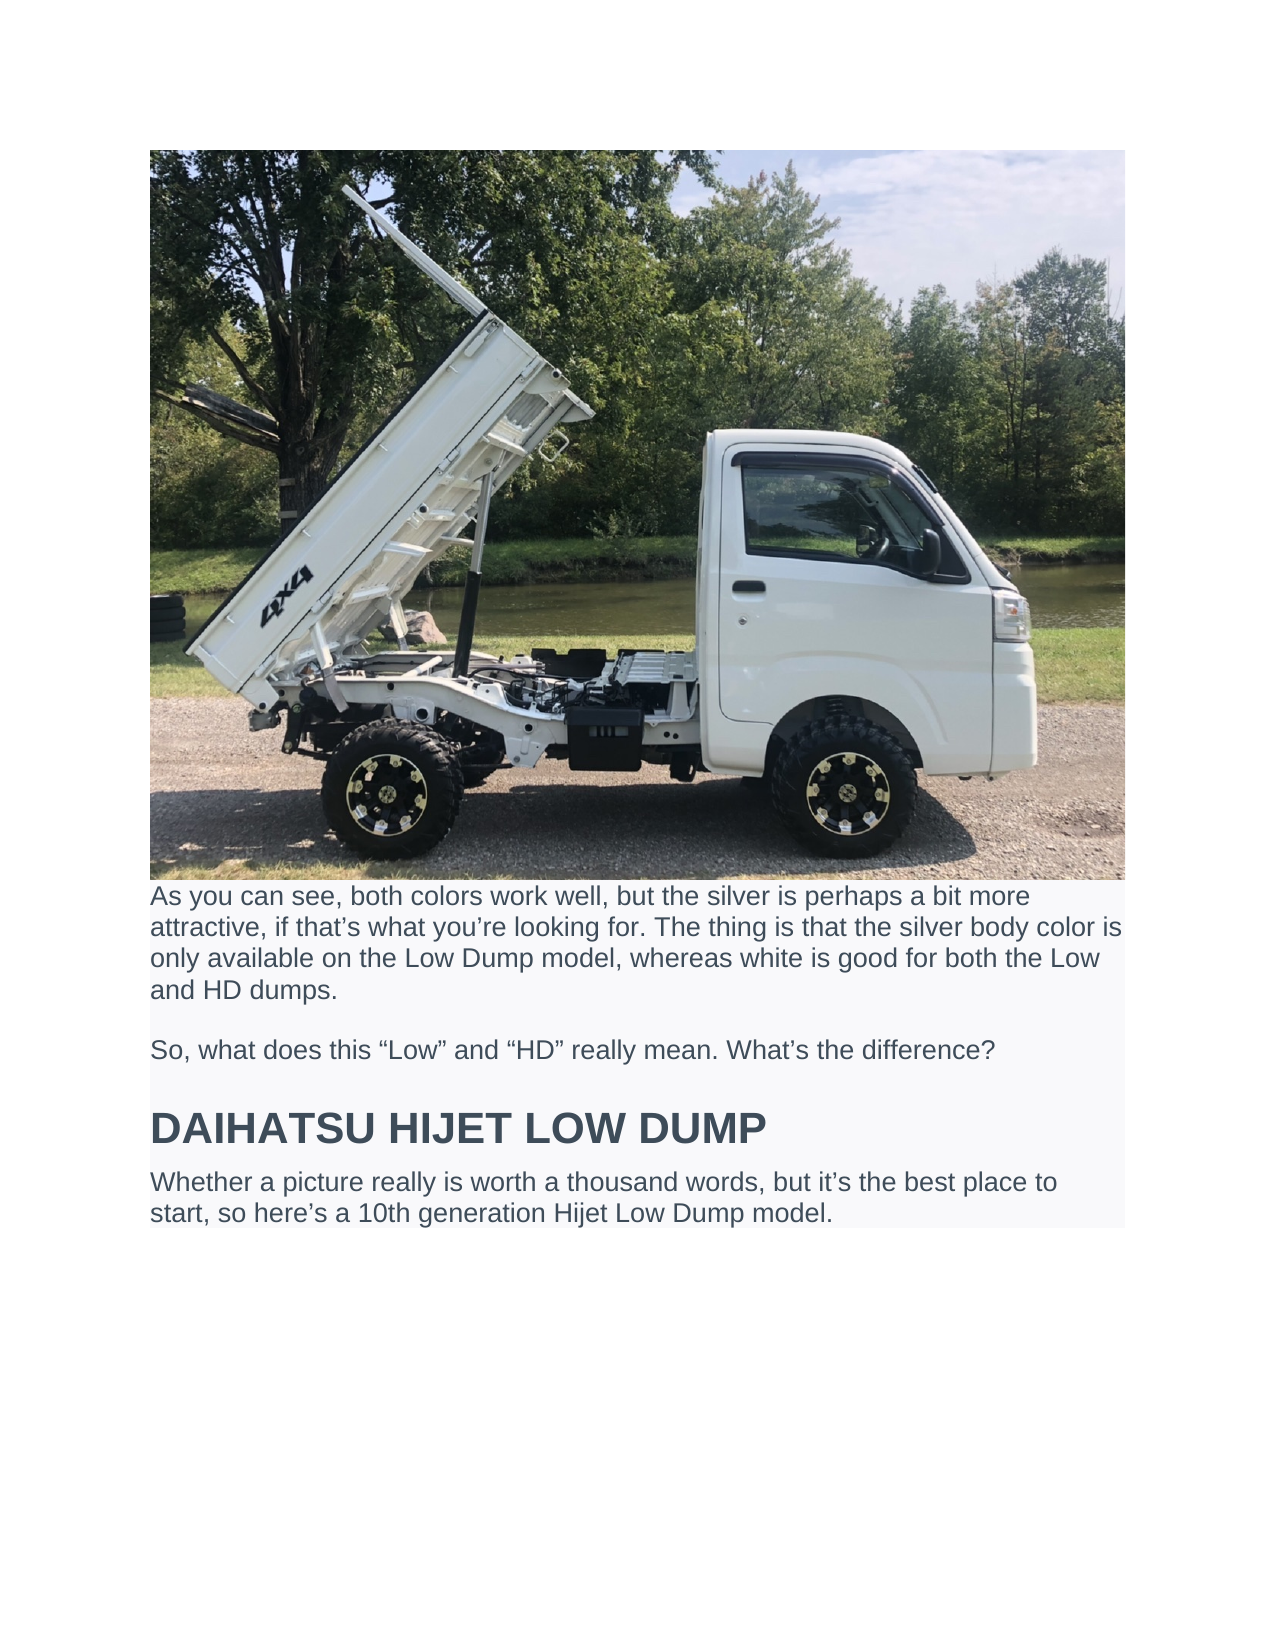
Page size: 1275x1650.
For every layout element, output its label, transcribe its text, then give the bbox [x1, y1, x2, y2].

text So, what does this “Low” and “HD” really mean. What’s the difference? [150, 1034, 1125, 1065]
text Whether a picture really is worth a thousand words, but it’s the best place to start, so here’s a 10th generation Hijet Low Dump model. [150, 1166, 1125, 1228]
picture [150, 150, 1125, 880]
text As you can see, both colors work well, but the silver is perhaps a bit more attractive, if that’s what you’re looking for. The thing is that the silver body color is only available on the Low Dump model, whereas white is good for both the Low and HD dumps. [150, 880, 1125, 1005]
text DAIHATSU HIJET LOW DUMP [150, 1103, 1125, 1153]
